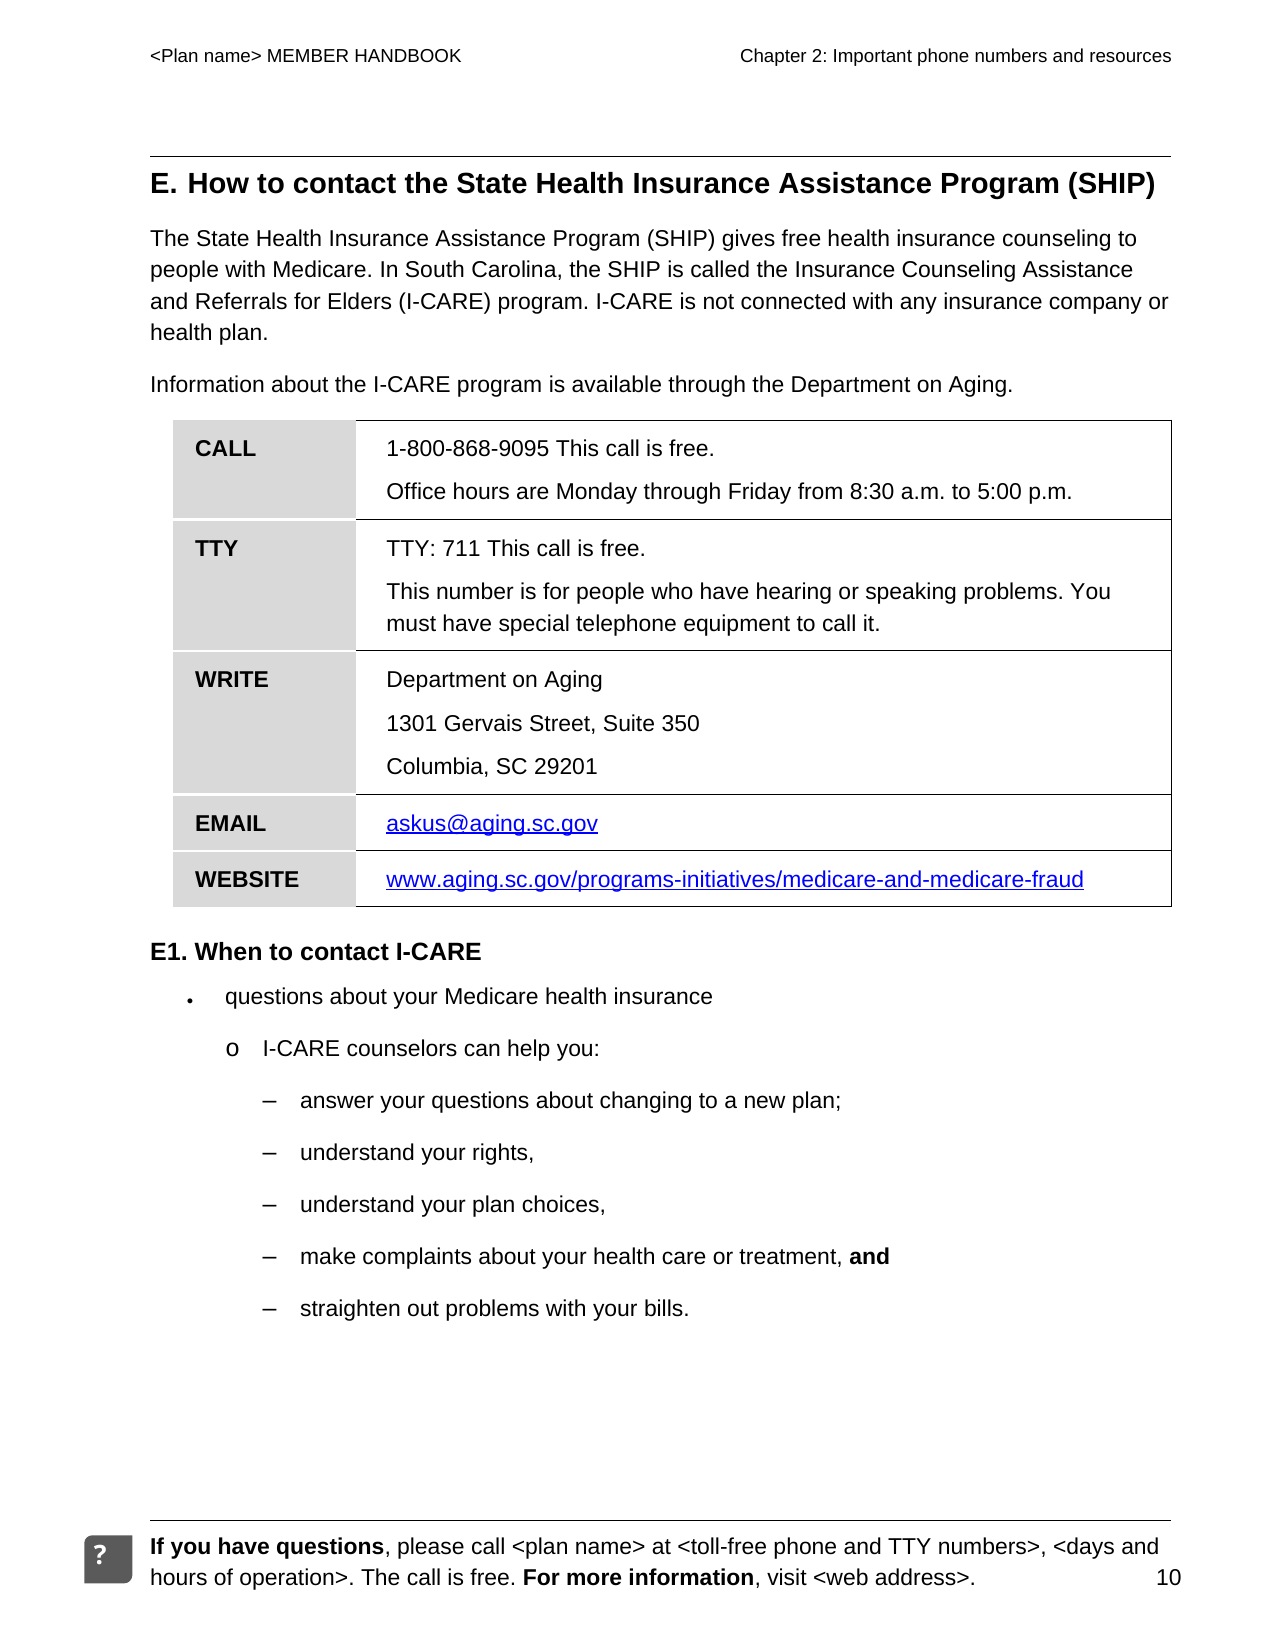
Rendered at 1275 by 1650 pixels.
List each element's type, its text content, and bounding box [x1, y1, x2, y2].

text understand your rights, [262, 1136, 1096, 1167]
table_cell Department on Aging 1301 Gervais Street, Suite 350 Columbia, SC 29201 [356, 651, 1171, 793]
list questions about your Medicare health insurance [187, 979, 1096, 1011]
text make complaints about your health care or treatment, and [262, 1240, 1096, 1271]
table_header 1-800-868-9095 This call is free. Office hours are Monday through Friday from 8:30 a.m. to 5:00 p.m. [356, 421, 1171, 518]
table_cell TTY: 711 This call is free. This number is for people who have hearing or speaking problems. You must have special telephone equipment to call it. [356, 520, 1171, 650]
table_cell EMAIL [173, 796, 356, 850]
subtitle How to contact the State Health Insurance Assistance Program (SHIP) [150, 157, 1171, 201]
text I-CARE counselors can help you: [225, 1031, 1096, 1063]
table_header CALL [173, 421, 356, 518]
text Information about the I-CARE program is available through the Department on Aging. [150, 367, 1171, 399]
subtitle E1. When to contact I-CARE [150, 933, 1096, 967]
text straighten out problems with your bills. [262, 1292, 1096, 1323]
table_cell askus@aging.sc.gov [356, 795, 1171, 850]
table_cell TTY [173, 521, 356, 650]
table_cell WRITE [173, 652, 356, 793]
text The State Health Insurance Assistance Program (SHIP) gives free health insurance counseling to people with Medicare. In South Carolina, the SHIP is called the Insurance Counseling Assistance and Referrals for Elders (I-CARE) program. I-CARE is not connected with any insurance company or health plan. [150, 222, 1171, 347]
table_cell www.aging.sc.gov/programs-initiatives/medicare-and-medicare-fraud [356, 851, 1171, 906]
text answer your questions about changing to a new plan; [262, 1083, 1096, 1115]
table_cell WEBSITE [173, 852, 356, 906]
text understand your plan choices, [262, 1188, 1096, 1219]
